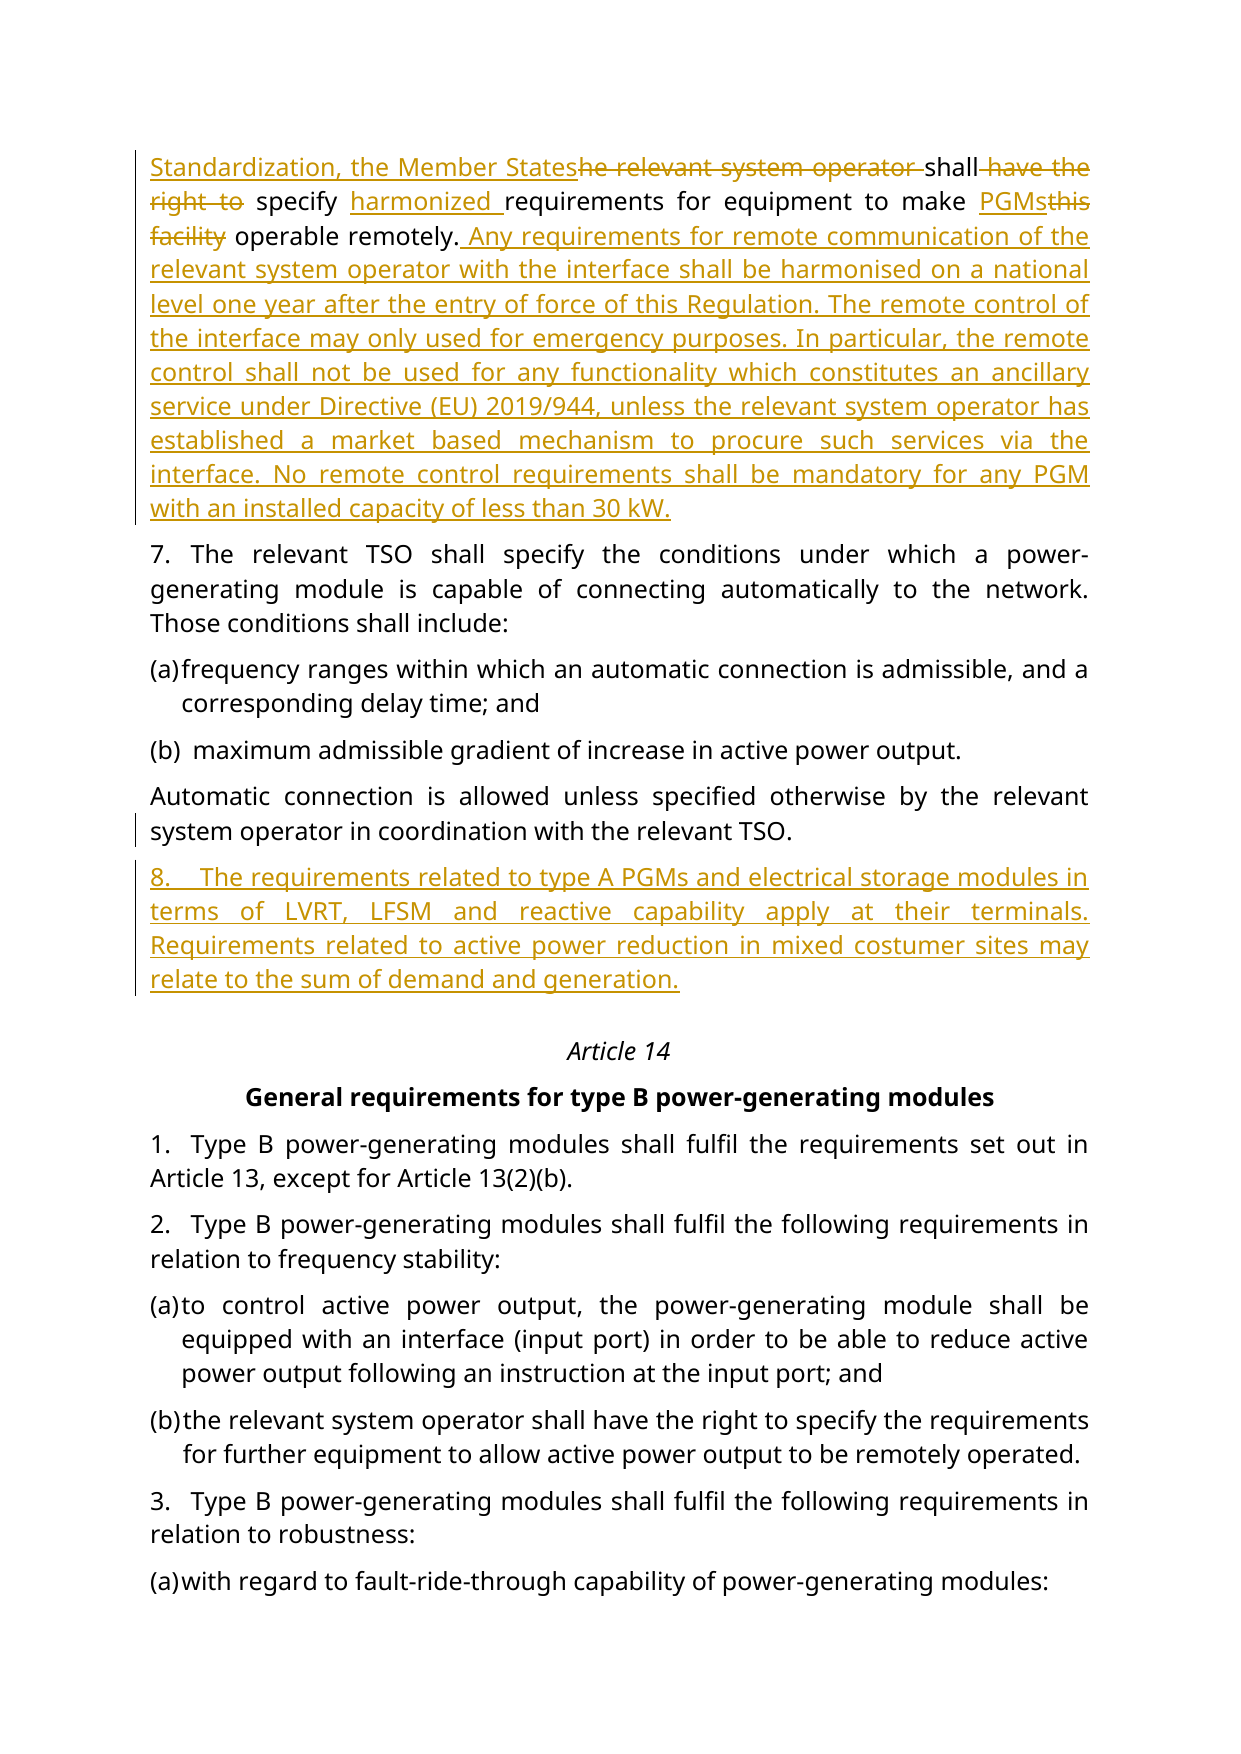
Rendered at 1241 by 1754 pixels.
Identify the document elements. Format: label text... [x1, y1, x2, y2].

text 7. The relevant TSO shall specify the conditions under which a power-generating module is capable of connecting automatically to the network. Those conditions shall include: [150, 537, 1090, 639]
text Automatic connection is allowed unless specified otherwise by the relevant system operator in coordination with the relevant TSO. [150, 779, 1090, 847]
table_header maximum admissible gradient of increase in active power output. [192, 720, 1090, 767]
table_header the relevant system operator shall have the right to specify the requirements for further equipment to allow active power output to be remotely operated. [183, 1390, 1090, 1471]
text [150, 150, 1090, 281]
text General requirements for type B power-generating modules [150, 1080, 1090, 1114]
table_header (b) [150, 720, 192, 767]
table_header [181, 1551, 1090, 1598]
table_header to control active power output, the power-generating module shall be equipped with an interface (input port) in order to be able to reduce active power output following an instruction at the input port; and [181, 1275, 1090, 1390]
table_header (a) [150, 1551, 181, 1598]
text 1. Type B power-generating modules shall fulfil the requirements set out in Article 13, except for Article 13(2)(b). [150, 1127, 1090, 1195]
table_header frequency ranges within which an automatic connection is admissible, and a corresponding delay time; and [181, 639, 1090, 720]
text 2. Type B power-generating modules shall fulfil the following requirements in relation to frequency stability: [150, 1207, 1090, 1275]
table_header (b) [150, 1390, 183, 1471]
text Article 14 [150, 1033, 1090, 1067]
text 3. Type B power-generating modules shall fulfil the following requirements in relation to robustness: [150, 1483, 1090, 1551]
table_header (a) [150, 639, 181, 720]
table_header (a) [150, 1275, 181, 1390]
